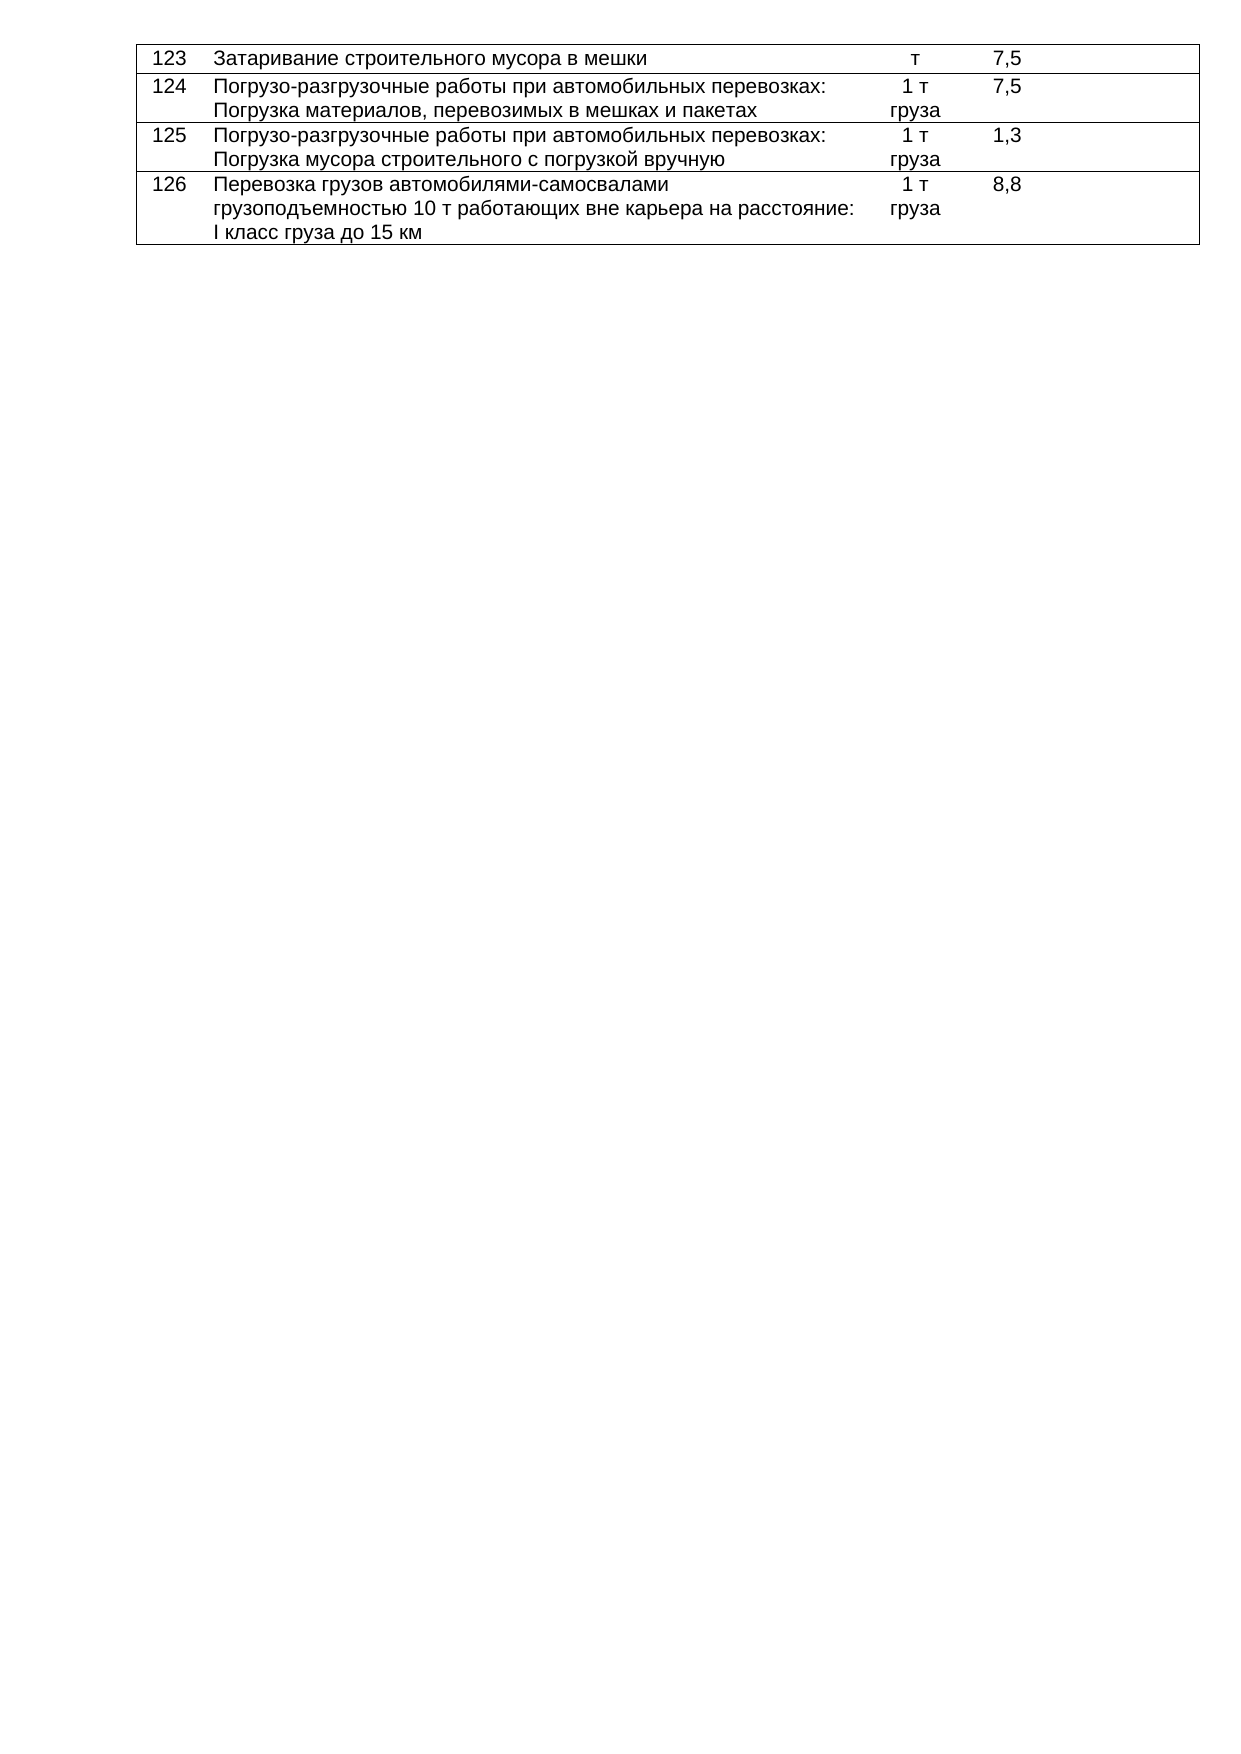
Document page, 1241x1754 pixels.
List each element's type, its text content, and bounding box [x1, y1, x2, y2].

table_cell 1 т груза [872, 172, 958, 244]
table_cell Погрузо-разгрузочные работы при автомобильных перевозках: Погрузка материалов, перевозимых в мешках и пакетах [202, 74, 872, 122]
table_cell 8,8 [958, 172, 1056, 244]
table_cell Перевозка грузов автомобилями-самосвалами грузоподъемностью 10 т работающих вне карьера на расстояние: I класс груза до 15 км [202, 172, 872, 244]
table_cell 1 т груза [872, 123, 958, 171]
table_cell [1056, 74, 1199, 122]
table_cell 124 [137, 74, 202, 122]
table_cell [1056, 45, 1199, 73]
table_cell Затаривание строительного мусора в мешки [202, 45, 872, 73]
table_cell 123 [137, 45, 202, 73]
table_cell 1,3 [958, 123, 1056, 171]
table_cell т [872, 45, 958, 73]
table_cell 1 т груза [872, 74, 958, 122]
table_cell Погрузо-разгрузочные работы при автомобильных перевозках: Погрузка мусора строительного с погрузкой вручную [202, 123, 872, 171]
table_cell 7,5 [958, 45, 1056, 73]
table_cell 125 [137, 123, 202, 171]
table_cell [1056, 172, 1199, 244]
table_cell 126 [137, 172, 202, 244]
table_cell [1056, 123, 1199, 171]
table_cell 7,5 [958, 74, 1056, 122]
